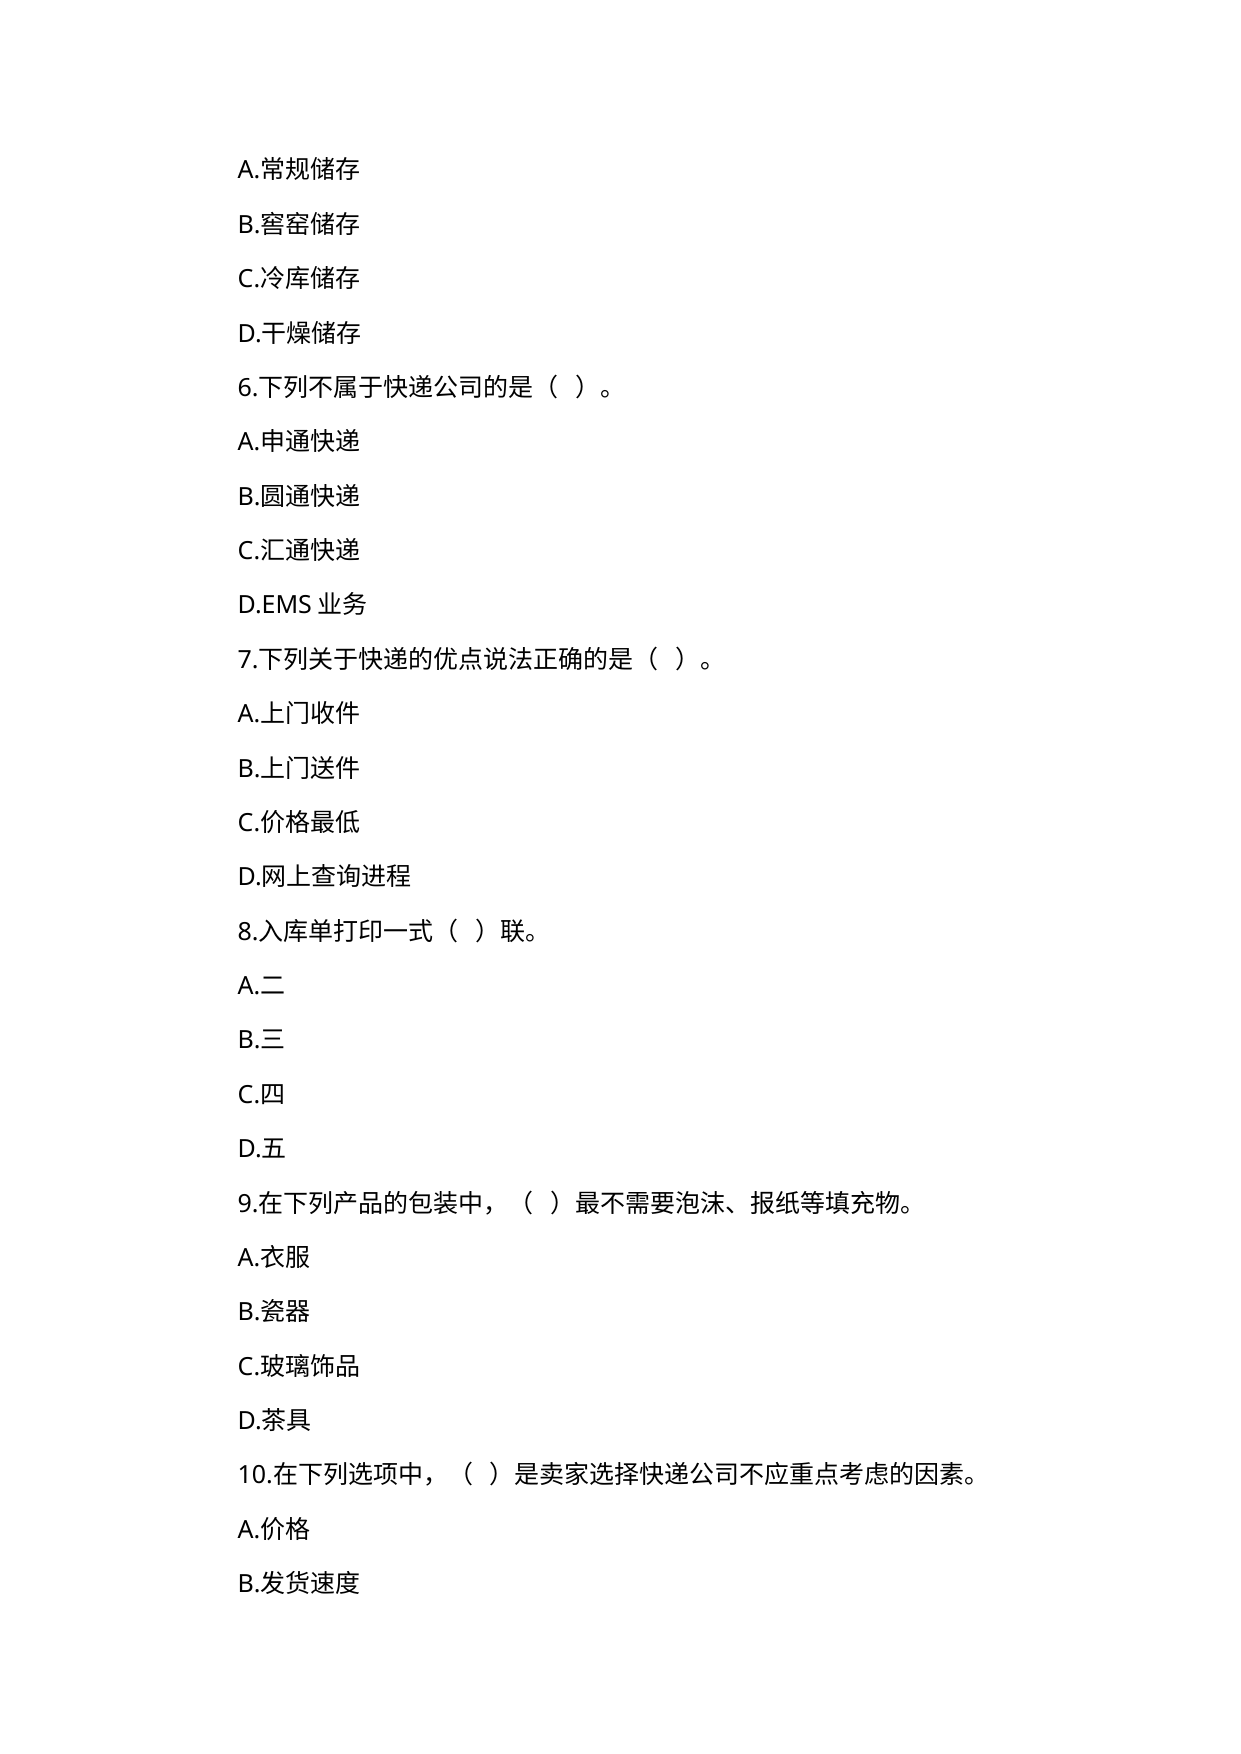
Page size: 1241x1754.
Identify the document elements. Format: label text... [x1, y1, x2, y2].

text A.二 [187, 966, 1053, 1002]
text C.价格最低 [187, 802, 1053, 839]
text C.四 [187, 1074, 1053, 1111]
text B.瓷器 [187, 1292, 1053, 1328]
text A.申通快递 [187, 422, 1053, 458]
text C.汇通快递 [187, 531, 1053, 567]
text D.茶具 [187, 1401, 1053, 1437]
text C.玻璃饰品 [187, 1346, 1053, 1382]
text D.五 [187, 1129, 1053, 1165]
text B.上门送件 [187, 748, 1053, 784]
text D.EMS业务 [187, 585, 1053, 621]
text D.干燥储存 [187, 313, 1053, 349]
text A.常规储存 [187, 150, 1053, 186]
text 8.入库单打印一式（ ）联。 [187, 911, 1053, 947]
text 6.下列不属于快递公司的是（ ）。 [187, 367, 1053, 404]
text B.窖窑储存 [187, 204, 1053, 241]
text D.网上查询进程 [187, 857, 1053, 893]
text C.冷库储存 [187, 259, 1053, 295]
text A.衣服 [187, 1237, 1053, 1274]
text B.三 [187, 1020, 1053, 1056]
text A.价格 [187, 1509, 1053, 1546]
text B.发货速度 [187, 1564, 1053, 1600]
text B.圆通快递 [187, 476, 1053, 512]
text 9.在下列产品的包装中，（ ）最不需要泡沫、报纸等填充物。 [187, 1183, 1053, 1219]
text 7.下列关于快递的优点说法正确的是（ ）。 [187, 639, 1053, 676]
text 10.在下列选项中，（ ）是卖家选择快递公司不应重点考虑的因素。 [187, 1455, 1053, 1491]
text A.上门收件 [187, 694, 1053, 730]
